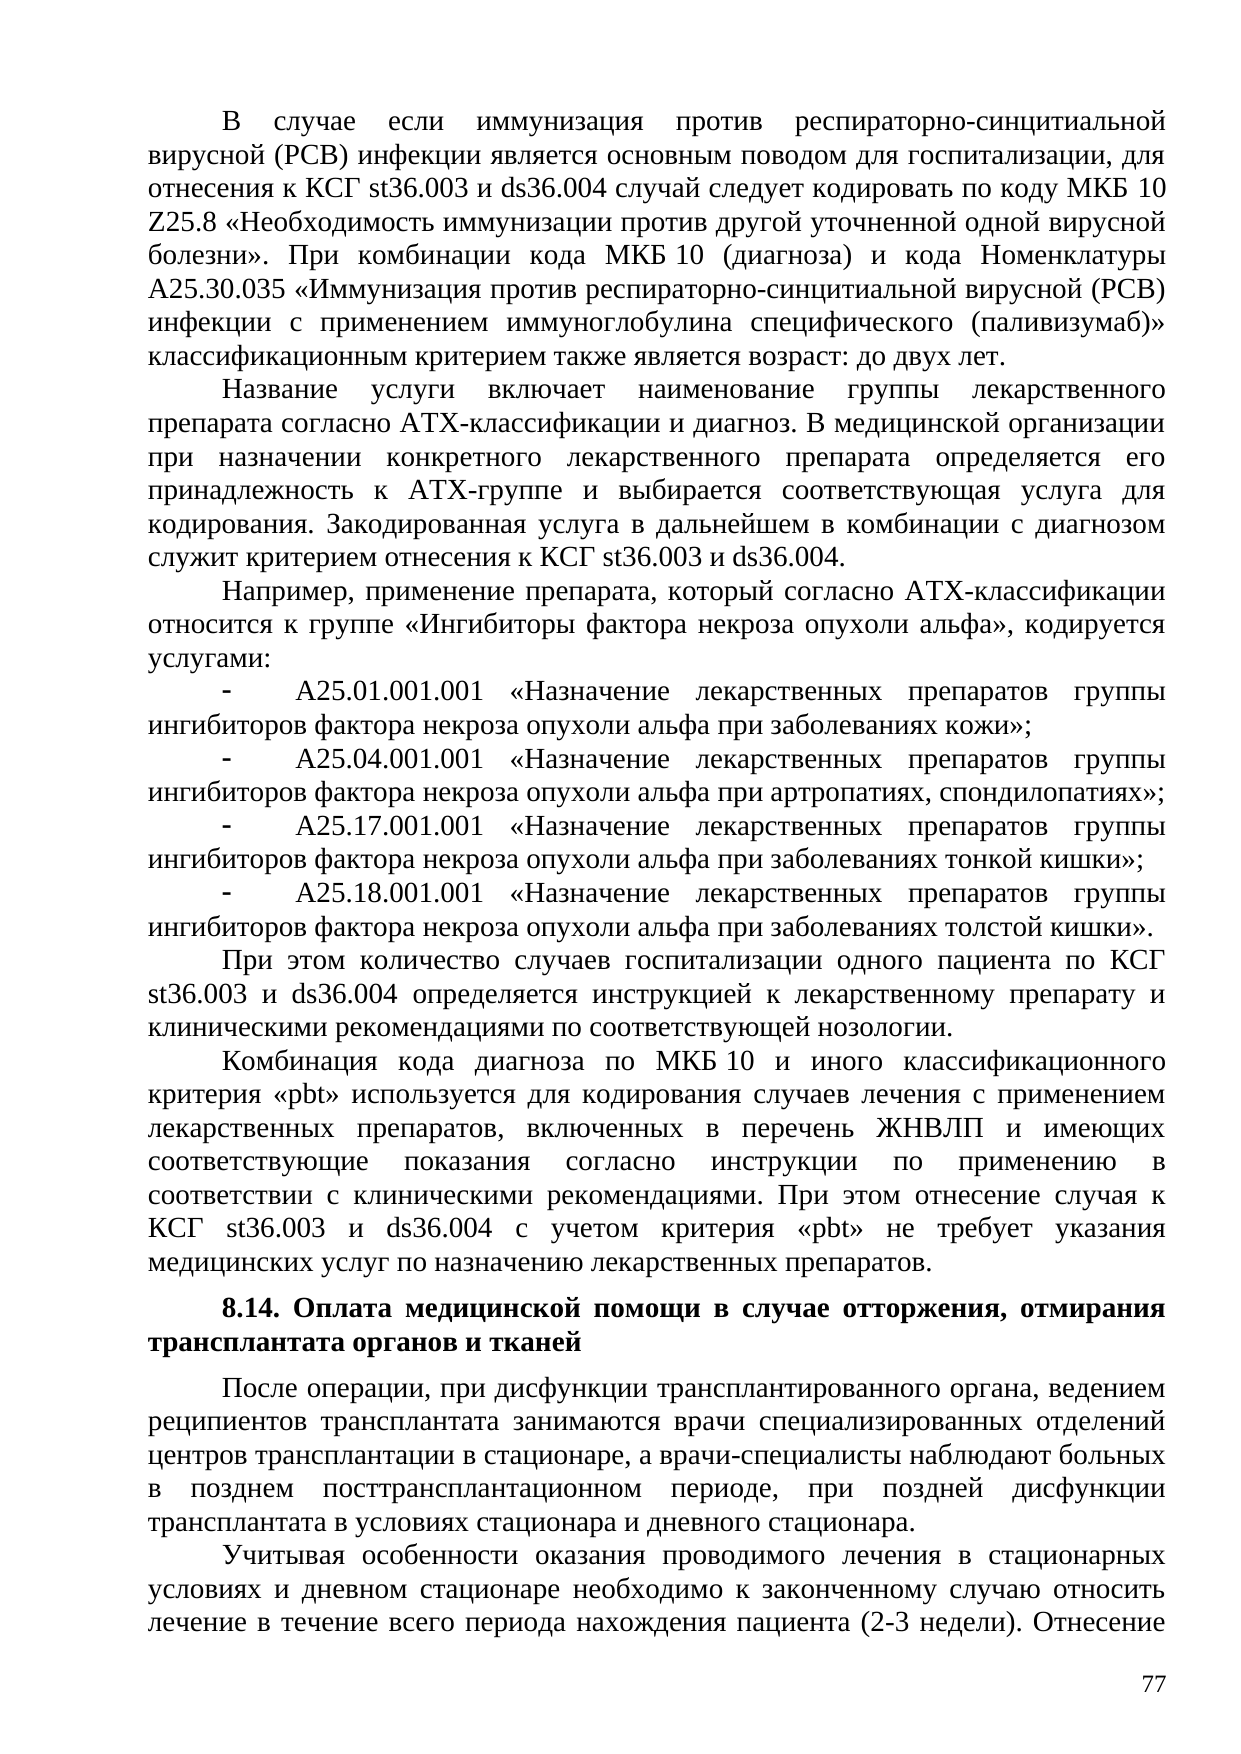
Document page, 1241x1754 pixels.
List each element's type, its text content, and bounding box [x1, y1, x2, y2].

text Например, применение препарата, который согласно АТХ-классификации относится к группе «Ингибиторы фактора некроза опухоли альфа», кодируется услугами: [148, 573, 1166, 673]
list A25.04.001.001 «Назначение лекарственных препаратов группы ингибиторов фактора некроза опухоли альфа при артропатиях, спондилопатиях»; [148, 741, 1166, 808]
text При этом количество случаев госпитализации одного пациента по КСГ st36.003 и ds36.004 определяется инструкцией к лекарственному препарату и клиническими рекомендациями по соответствующей нозологии. [148, 942, 1166, 1043]
list A25.01.001.001 «Назначение лекарственных препаратов группы ингибиторов фактора некроза опухоли альфа при заболеваниях кожи»; [148, 673, 1166, 741]
text После операции, при дисфункции трансплантированного органа, ведением реципиентов трансплантата занимаются врачи специализированных отделений центров трансплантации в стационаре, а врачи-специалисты наблюдают больных в позднем посттрансплантационном периоде, при поздней дисфункции трансплантата в условиях стационара и дневного стационара. [148, 1370, 1166, 1537]
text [148, 1537, 1166, 1638]
subtitle 8.14. Оплата медицинской помощи в случае отторжения, отмирания трансплантата органов и тканей [148, 1290, 1166, 1357]
list A25.17.001.001 «Назначение лекарственных препаратов группы ингибиторов фактора некроза опухоли альфа при заболеваниях тонкой кишки»; [148, 808, 1166, 875]
list A25.18.001.001 «Назначение лекарственных препаратов группы ингибиторов фактора некроза опухоли альфа при заболеваниях толстой кишки». [148, 875, 1166, 942]
text Название услуги включает наименование группы лекарственного препарата согласно АТХ-классификации и диагноз. В медицинской организации при назначении конкретного лекарственного препарата определяется его принадлежность к АТХ-группе и выбирается соответствующая услуга для кодирования. Закодированная услуга в дальнейшем в комбинации с диагнозом служит критерием отнесения к КСГ st36.003 и ds36.004. [148, 372, 1166, 573]
text Комбинация кода диагноза по МКБ 10 и иного классификационного критерия «pbt» используется для кодирования случаев лечения с применением лекарственных препаратов, включенных в перечень ЖНВЛП и имеющих соответствующие показания согласно инструкции по применению в соответствии с клиническими рекомендациями. При этом отнесение случая к КСГ st36.003 и ds36.004 с учетом критерия «pbt» не требует указания медицинских услуг по назначению лекарственных препаратов. [148, 1043, 1166, 1278]
text В случае если иммунизация против респираторно-синцитиальной вирусной (РСВ) инфекции является основным поводом для госпитализации, для отнесения к КСГ st36.003 и ds36.004 случай следует кодировать по коду МКБ 10 Z25.8 «Необходимость иммунизации против другой уточненной одной вирусной болезни». При комбинации кода МКБ 10 (диагноза) и кода Номенклатуры А25.30.035 «Иммунизация против респираторно-синцитиальной вирусной (РСВ) инфекции с применением иммуноглобулина специфического (паливизумаб)» классификационным критерием также является возраст: до двух лет. [148, 103, 1166, 372]
